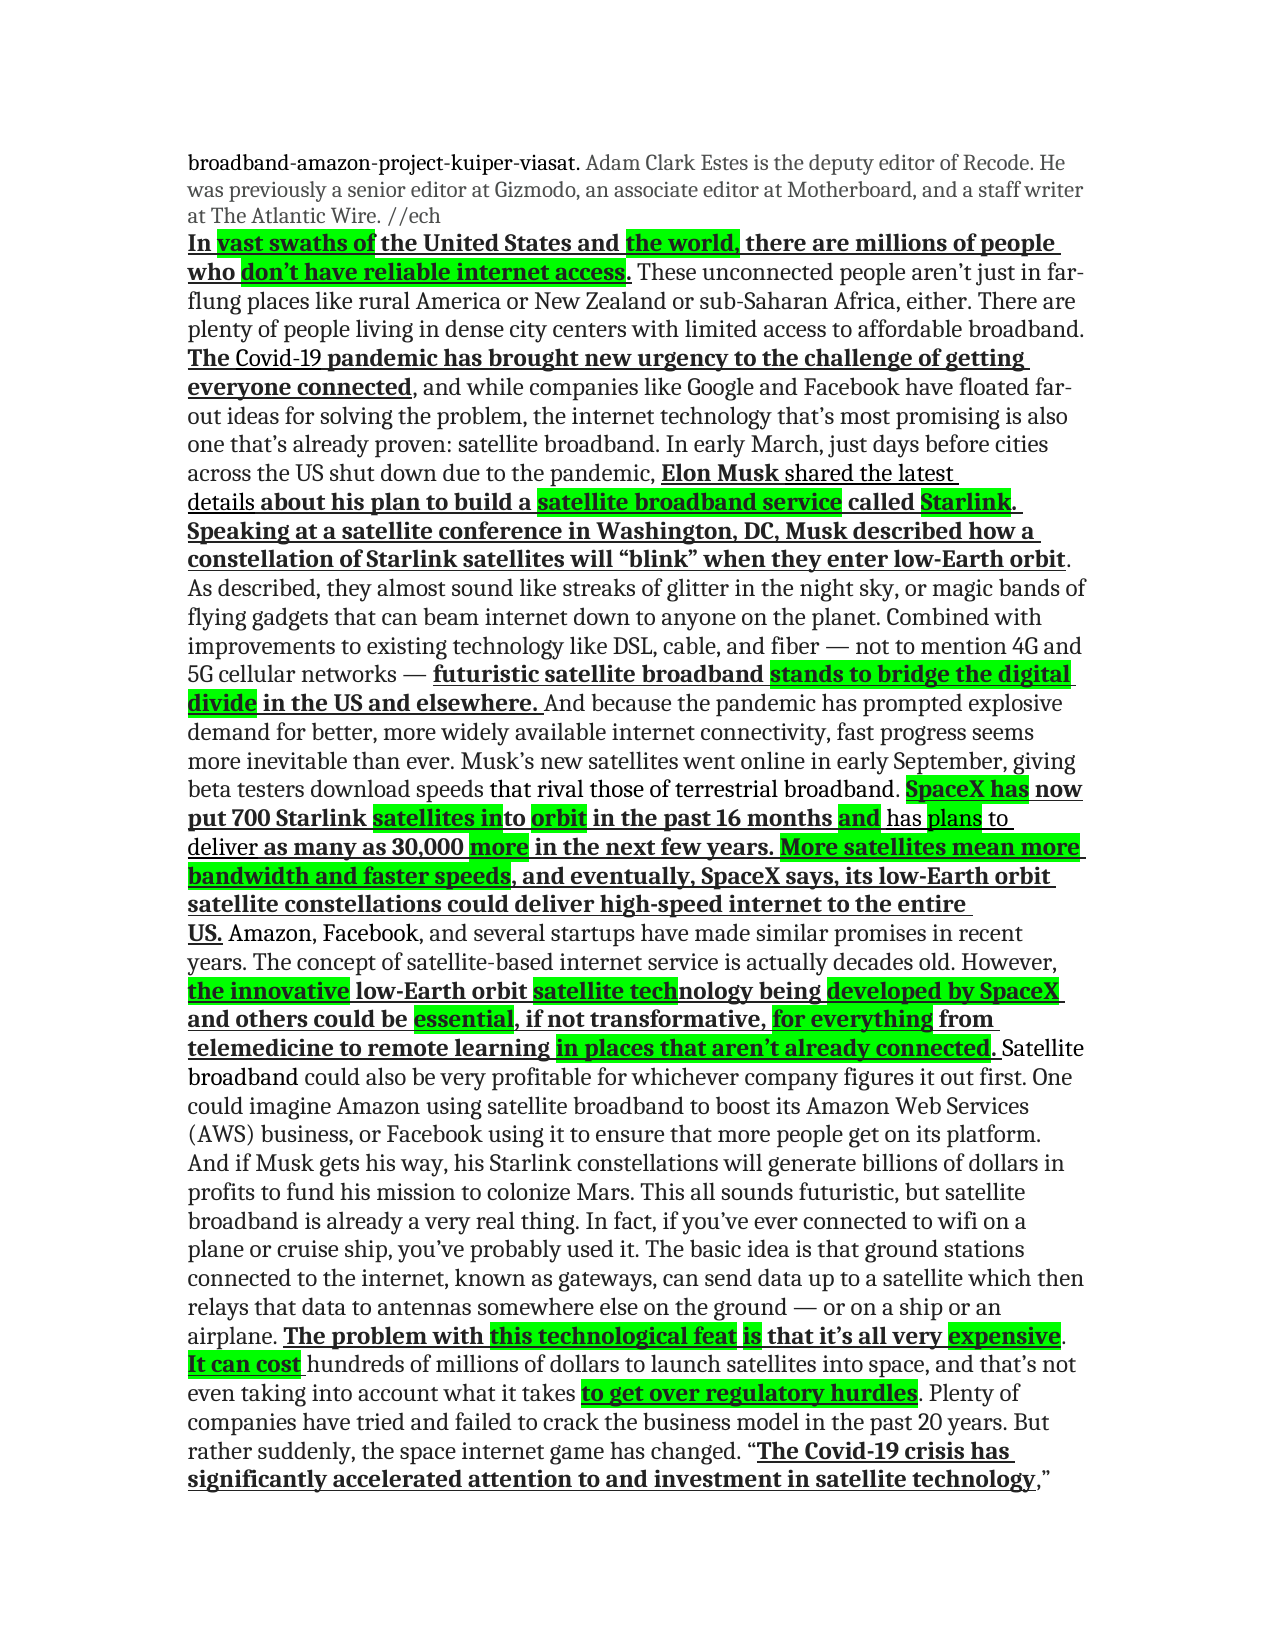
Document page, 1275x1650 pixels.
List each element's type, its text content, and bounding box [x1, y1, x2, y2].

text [187, 229, 1087, 1494]
